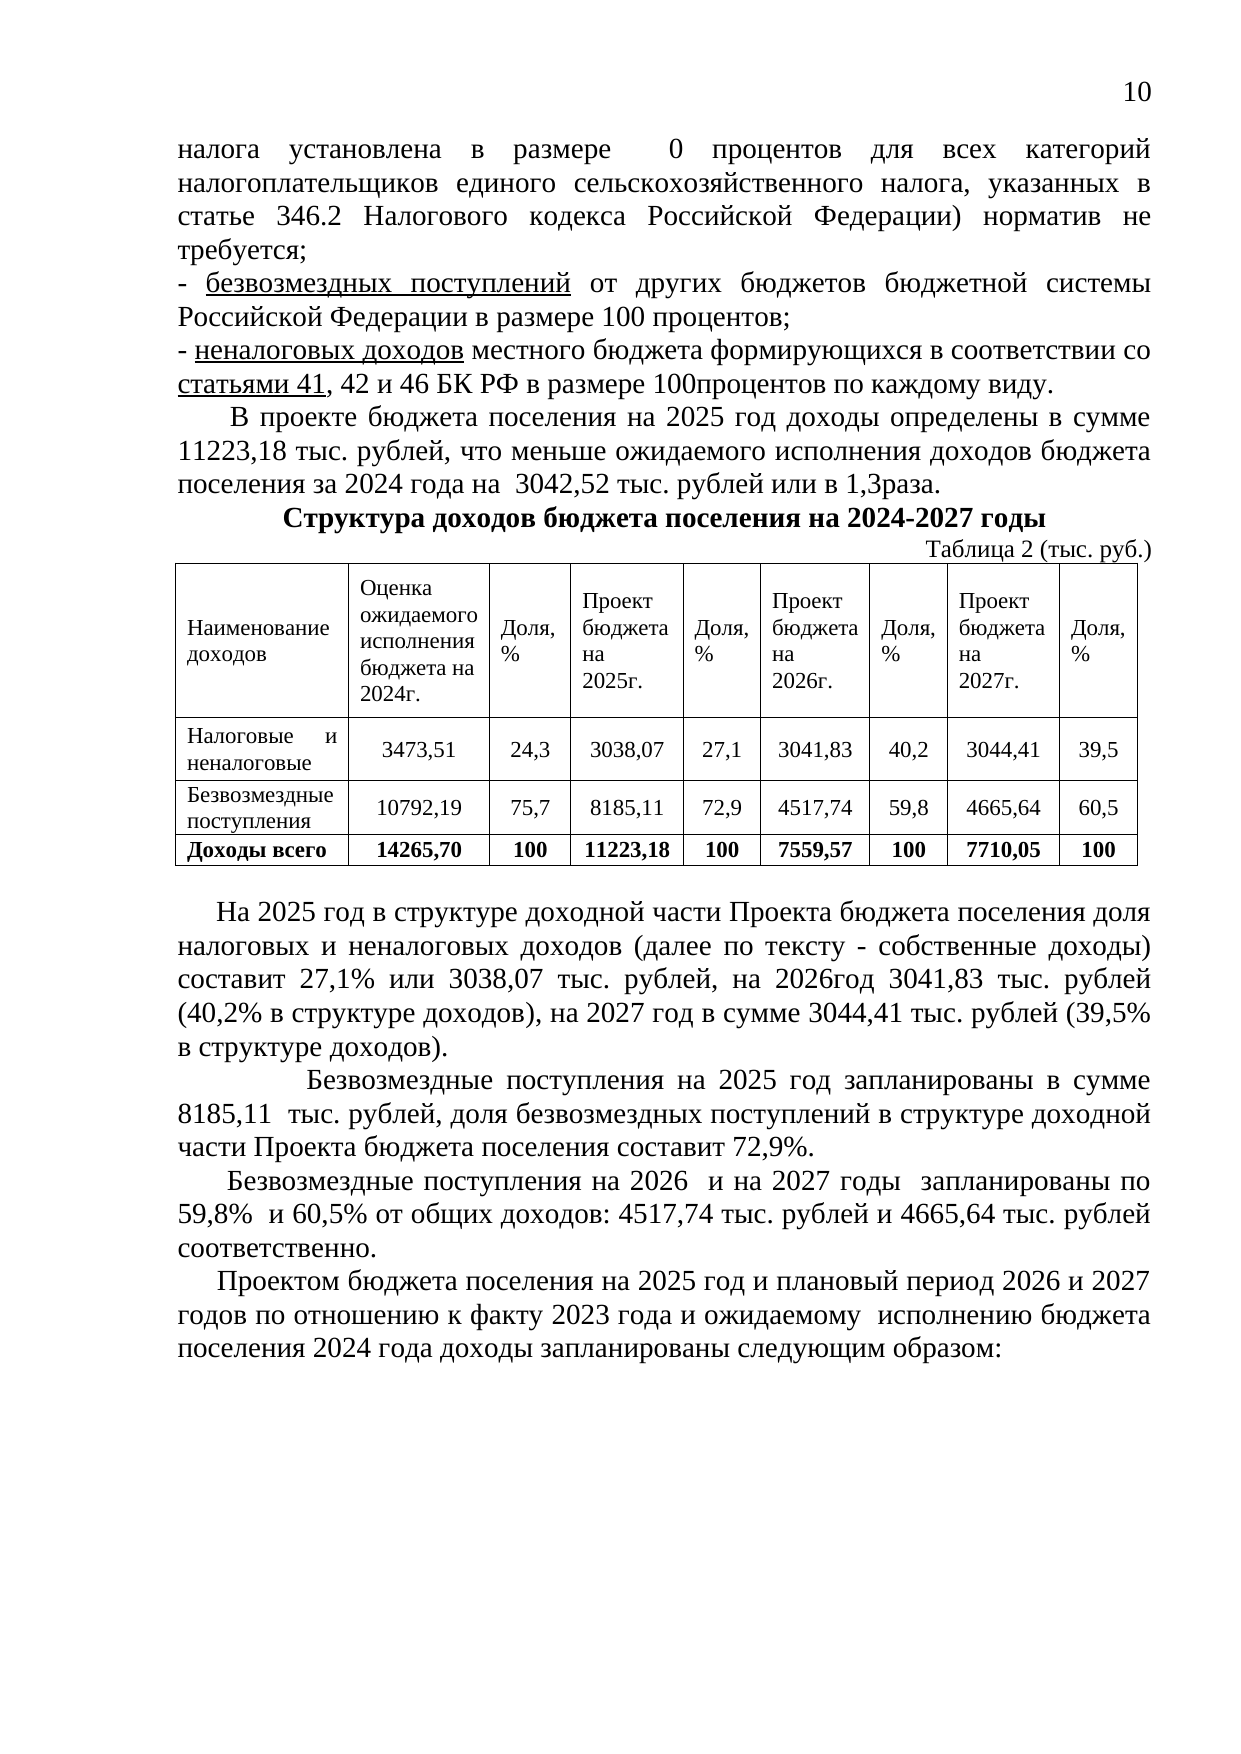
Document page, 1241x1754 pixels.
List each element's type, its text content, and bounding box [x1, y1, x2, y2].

table_cell 7710,05 [948, 835, 1059, 865]
table_cell Налоговые и неналоговые [176, 718, 348, 780]
table_cell 11223,18 [571, 835, 683, 865]
table_cell 27,1 [684, 718, 760, 780]
table_cell 7559,57 [761, 835, 869, 865]
text Таблица 2 (тыс. руб.) [177, 534, 1152, 562]
table_header Доля, % [870, 564, 947, 717]
text В проекте бюджета поселения на 2025 год доходы определены в сумме 11223,18 тыс. рублей, что меньше ожидаемого исполнения доходов бюджета поселения за 2024 года на 3042,52 тыс. рублей или в 1,3раза. [177, 399, 1152, 500]
table_header Наименование доходов [176, 564, 348, 717]
text Структура доходов бюджета поселения на 2024-2027 годы [177, 500, 1152, 534]
text - безвозмездных поступлений от других бюджетов бюджетной системы Российской Федерации в размере 100 процентов; [177, 265, 1152, 332]
table_cell 100 [870, 835, 947, 865]
table_cell 4665,64 [948, 781, 1059, 833]
table_cell Доходы всего [176, 835, 348, 865]
table_header Проект бюджета на 2027г. [948, 564, 1059, 717]
table_cell 8185,11 [571, 781, 683, 833]
table_cell 100 [684, 835, 760, 865]
table_cell 3473,51 [349, 718, 489, 780]
table_cell 40,2 [870, 718, 947, 780]
table_cell 10792,19 [349, 781, 489, 833]
table_cell 59,8 [870, 781, 947, 833]
table_header Доля, % [490, 564, 570, 717]
table_header Проект бюджета на 2025г. [571, 564, 683, 717]
table_cell 72,9 [684, 781, 760, 833]
table_header Проект бюджета на 2026г. [761, 564, 869, 717]
table_cell 60,5 [1060, 781, 1137, 833]
table_cell 3044,41 [948, 718, 1059, 780]
table_cell 24,3 [490, 718, 570, 780]
table_cell 100 [490, 835, 570, 865]
text - неналоговых доходов местного бюджета формирующихся в соответствии со статьями 41, 42 и 46 БК РФ в размере 100процентов по каждому виду. [177, 332, 1152, 399]
table_header Доля, % [1060, 564, 1137, 717]
table_cell 3041,83 [761, 718, 869, 780]
text Безвозмездные поступления на 2025 год запланированы в сумме 8185,11 тыс. рублей, доля безвозмездных поступлений в структуре доходной части Проекта бюджета поселения составит 72,9%. [177, 1062, 1152, 1163]
table_header Доля, % [684, 564, 760, 717]
table_cell 4517,74 [761, 781, 869, 833]
table_cell 100 [1060, 835, 1137, 865]
table_cell 75,7 [490, 781, 570, 833]
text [177, 131, 1152, 265]
table_cell 39,5 [1060, 718, 1137, 780]
text Проектом бюджета поселения на 2025 год и плановый период 2026 и 2027 годов по отношению к факту 2023 года и ожидаемому исполнению бюджета поселения 2024 года доходы запланированы следующим образом: [177, 1263, 1152, 1364]
text Безвозмездные поступления на 2026 и на 2027 годы запланированы по 59,8% и 60,5% от общих доходов: 4517,74 тыс. рублей и 4665,64 тыс. рублей соответственно. [177, 1163, 1152, 1263]
table_cell 3038,07 [571, 718, 683, 780]
table_header Оценка ожидаемого исполнения бюджета на 2024г. [349, 564, 489, 717]
table_cell Безвозмездные поступления [176, 781, 348, 833]
table_cell 14265,70 [349, 835, 489, 865]
text На 2025 год в структуре доходной части Проекта бюджета поселения доля налоговых и неналоговых доходов (далее по тексту - собственные доходы) составит 27,1% или 3038,07 тыс. рублей, на 2026год 3041,83 тыс. рублей (40,2% в структуре доходов), на 2027 год в сумме 3044,41 тыс. рублей (39,5% в структуре доходов). [177, 894, 1152, 1062]
